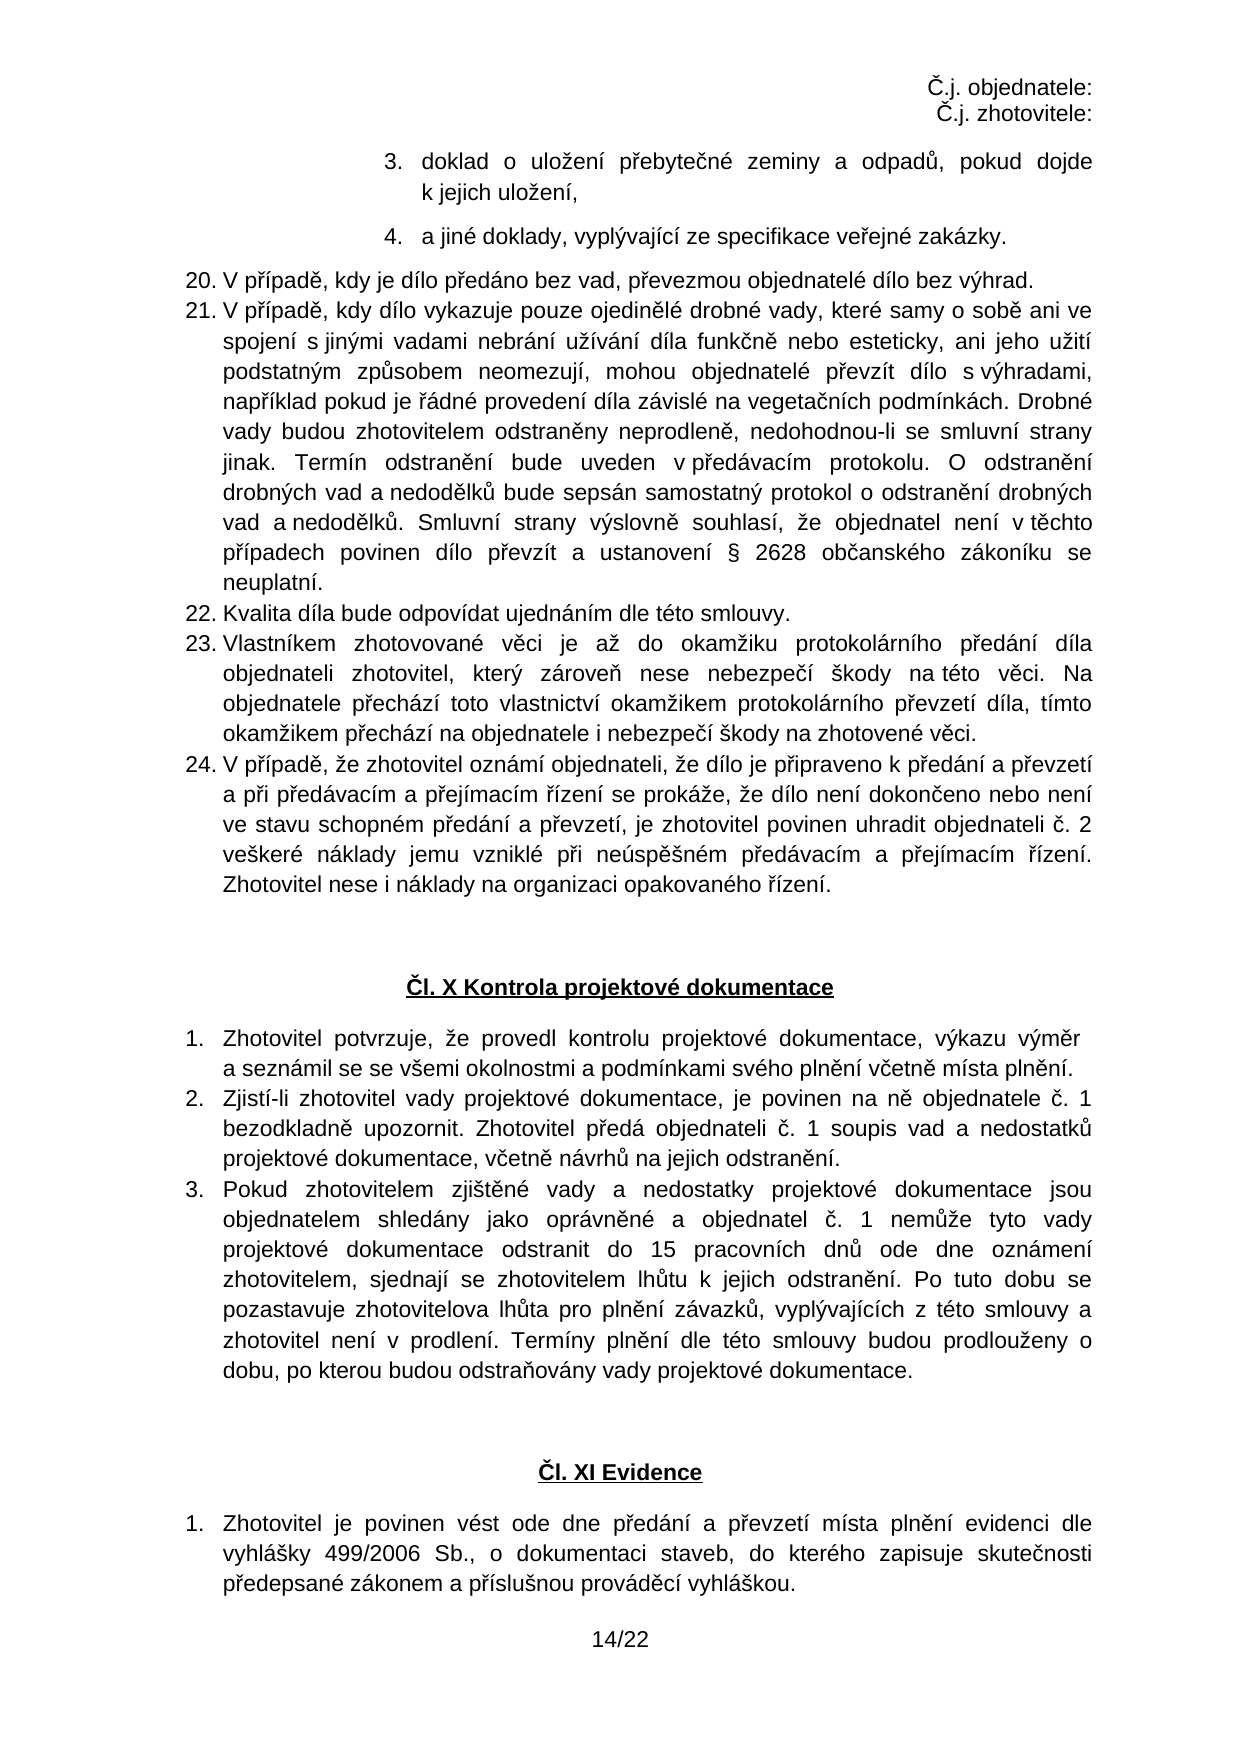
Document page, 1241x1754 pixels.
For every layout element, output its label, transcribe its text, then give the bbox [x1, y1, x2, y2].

list Kvalita díla bude odpovídat ujednáním dle této smlouvy. [185, 599, 1093, 626]
list V případě, kdy je dílo předáno bez vad, převezmou objednatelé dílo bez výhrad. [185, 267, 1093, 294]
list Zjistí-li zhotovitel vady projektové dokumentace, je povinen na ně objednatele č. 1 bezodkladně upozornit. Zhotovitel předá objednateli č. 1 soupis vad a nedostatků projektové dokumentace, včetně návrhů na jejich odstranění. [185, 1085, 1093, 1172]
list Zhotovitel potvrzuje, že provedl kontrolu projektové dokumentace, výkazu výměr a seznámil se se všemi okolnostmi a podmínkami svého plnění včetně místa plnění. [185, 1024, 1093, 1081]
list V případě, kdy dílo vykazuje pouze ojedinělé drobné vady, které samy o sobě ani ve spojení s jinými vadami nebrání užívání díla funkčně nebo esteticky, ani jeho užití podstatným způsobem neomezují, mohou objednatelé převzít dílo s výhradami, například pokud je řádné provedení díla závislé na vegetačních podmínkách. Drobné vady budou zhotovitelem odstraněny neprodleně, nedohodnou-li se smluvní strany jinak. Termín odstranění bude uveden v předávacím protokolu. O odstranění drobných vad a nedodělků bude sepsán samostatný protokol o odstranění drobných vad a nedodělků. Smluvní strany výslovně souhlasí, že objednatel není v těchto případech povinen dílo převzít a ustanovení § 2628 občanského zákoníku se neuplatní. [185, 297, 1093, 596]
list doklad o uložení přebytečné zeminy a odpadů, pokud dojde k jejich uložení, [384, 148, 1093, 206]
list Pokud zhotovitelem zjištěné vady a nedostatky projektové dokumentace jsou objednatelem shledány jako oprávněné a objednatel č. 1 nemůže tyto vady projektové dokumentace odstranit do 15 pracovních dnů ode dne oznámení zhotovitelem, sjednají se zhotovitelem lhůtu k jejich odstranění. Po tuto dobu se pozastavuje zhotovitelova lhůta pro plnění závazků, vyplývajících z této smlouvy a zhotovitel není v prodlení. Termíny plnění dle této smlouvy budou prodlouženy o dobu, po kterou budou odstraňovány vady projektové dokumentace. [185, 1176, 1093, 1383]
list Zhotovitel je povinen vést ode dne předání a převzetí místa plnění evidenci dle vyhlášky 499/2006 Sb., o dokumentaci staveb, do kterého zapisuje skutečnosti předepsané zákonem a příslušnou prováděcí vyhláškou. [185, 1510, 1093, 1597]
list a jiné doklady, vyplývající ze specifikace veřejné zakázky. [384, 223, 1093, 249]
list V případě, že zhotovitel oznámí objednateli, že dílo je připraveno k předání a převzetí a při předávacím a přejímacím řízení se prokáže, že dílo není dokončeno nebo není ve stavu schopném předání a převzetí, je zhotovitel povinen uhradit objednateli č. 2 veškeré náklady jemu vzniklé při neúspěšném předávacím a přejímacím řízení. Zhotovitel nese i náklady na organizaci opakovaného řízení. [185, 751, 1093, 898]
text Čl. XI Evidence [148, 1459, 1093, 1485]
text Čl. X Kontrola projektové dokumentace [148, 973, 1093, 1000]
list Vlastníkem zhotovované věci je až do okamžiku protokolárního předání díla objednateli zhotovitel, který zároveň nese nebezpečí škody na této věci. Na objednatele přechází toto vlastnictví okamžikem protokolárního převzetí díla, tímto okamžikem přechází na objednatele i nebezpečí škody na zhotovené věci. [185, 630, 1093, 747]
